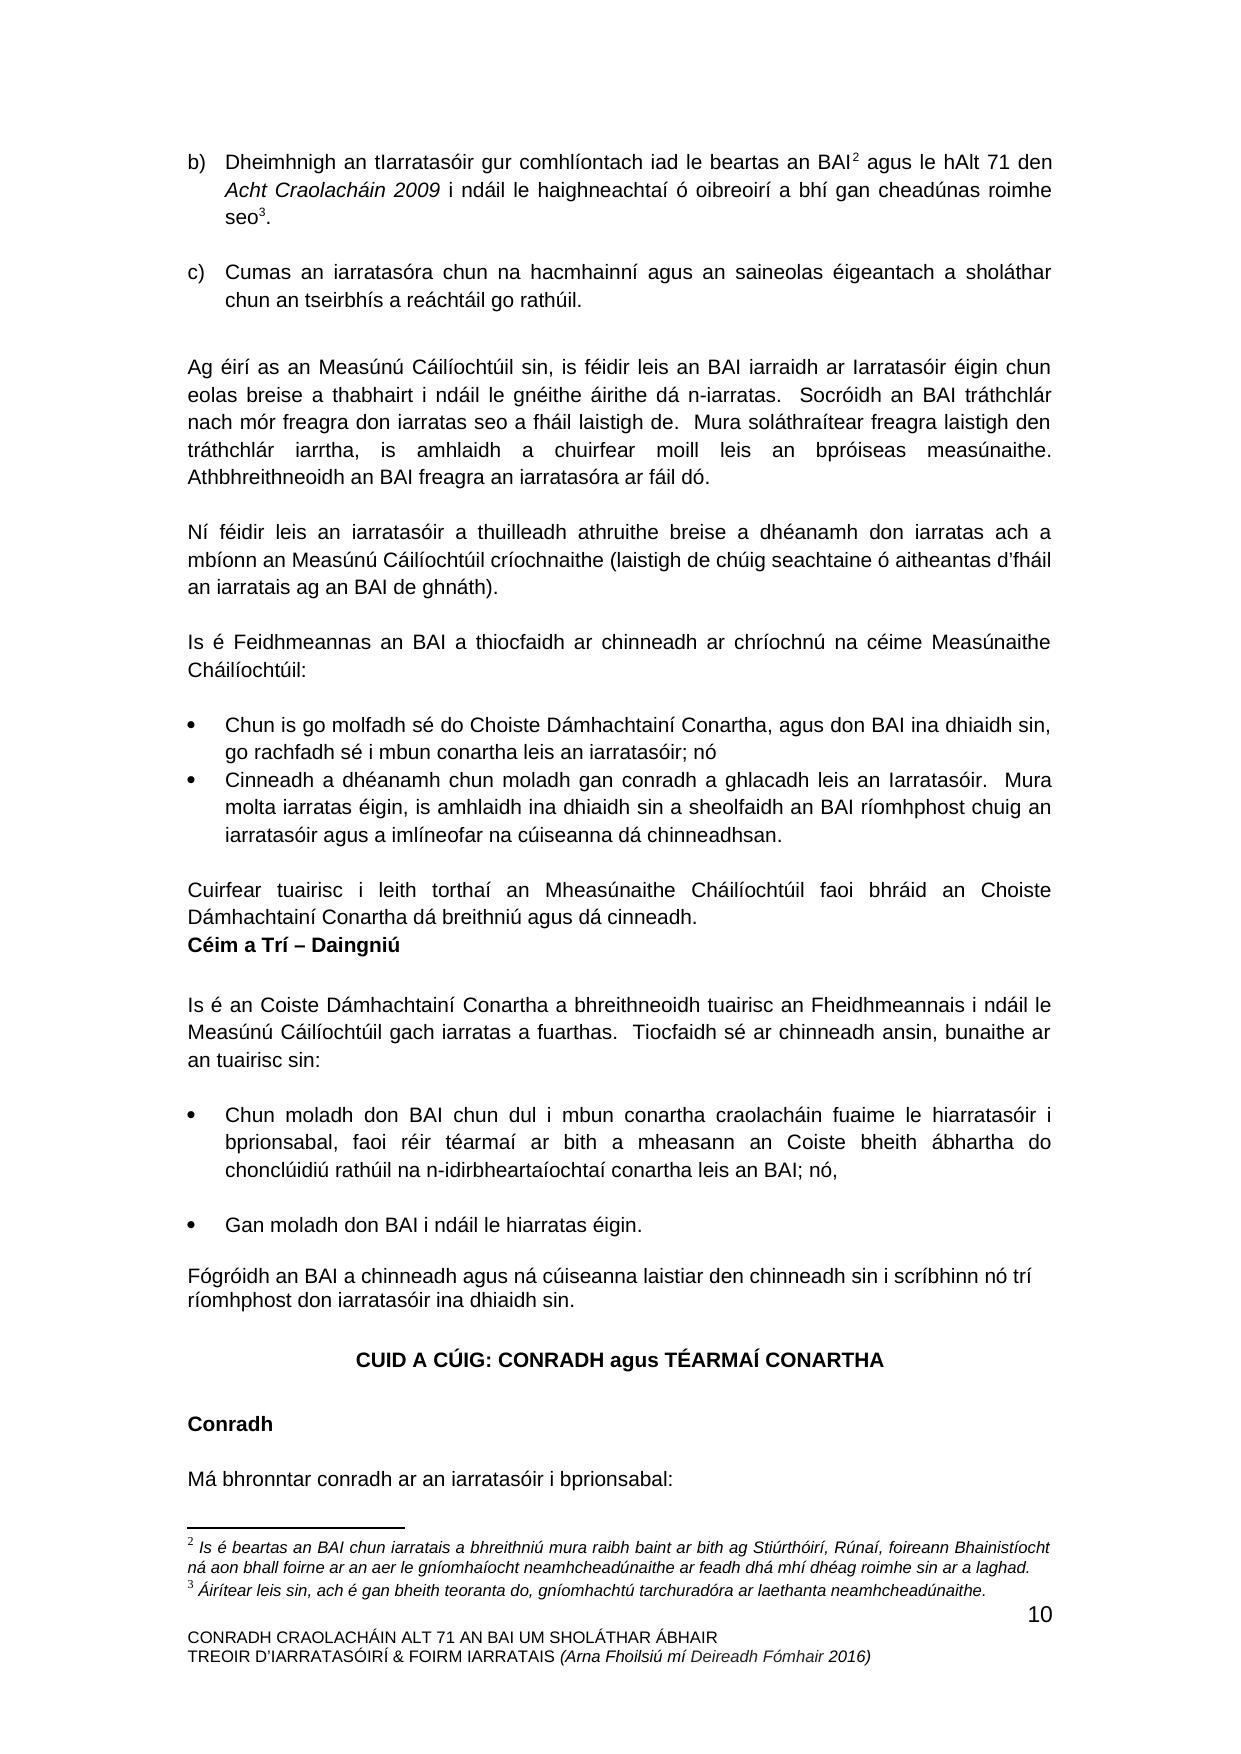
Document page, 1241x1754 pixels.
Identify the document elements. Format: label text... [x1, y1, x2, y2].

list Cinneadh a dhéanamh chun moladh gan conradh a ghlacadh leis an Iarratasóir. Mura molta iarratas éigin, is amhlaidh ina dhiaidh sin a sheolfaidh an BAI ríomhphost chuig an iarratasóir agus a imlíneofar na cúiseanna dá chinneadhsan. [187, 768, 1053, 847]
list Dheimhnigh an tIarratasóir gur comhlíontach iad le beartas an BAI agus le hAlt 71 den Acht Craolacháin 2009 i ndáil le haighneachtaí ó oibreoirí a bhí gan cheadúnas roimhe seo. [187, 150, 1053, 229]
list Cumas an iarratasóra chun na hacmhainní agus an saineolas éigeantach a sholáthar chun an tseirbhís a reáchtáil go rathúil. [187, 260, 1053, 311]
subtitle CUID A CÚIG: CONRADH agus TÉARMAÍ CONARTHA [187, 1348, 1053, 1372]
list Chun moladh don BAI chun dul i mbun conartha craolacháin fuaime le hiarratasóir i bprionsabal, faoi réir téarmaí ar bith a mheasann an Coiste bheith ábhartha do chonclúidiú rathúil na n-idirbheartaíochtaí conartha leis an BAI; nó, [187, 1103, 1053, 1182]
text Is é an Coiste Dámhachtainí Conartha a bhreithneoidh tuairisc an Fheidhmeannais i ndáil le Measúnú Cáilíochtúil gach iarratas a fuarthas. Tiocfaidh sé ar chinneadh ansin, bunaithe ar an tuairisc sin: [187, 993, 1053, 1072]
text Ní féidir leis an iarratasóir a thuilleadh athruithe breise a dhéanamh don iarratas ach a mbíonn an Measúnú Cáilíochtúil críochnaithe (laistigh de chúig seachtaine ó aitheantas d’fháil an iarratais ag an BAI de ghnáth). [187, 520, 1053, 599]
text Ag éirí as an Measúnú Cáilíochtúil sin, is féidir leis an BAI iarraidh ar Iarratasóir éigin chun eolas breise a thabhairt i ndáil le gnéithe áirithe dá n-iarratas. Socróidh an BAI tráthchlár nach mór freagra don iarratas seo a fháil laistigh de. Mura soláthraítear freagra laistigh den tráthchlár iarrtha, is amhlaidh a chuirfear moill leis an bpróiseas measúnaithe. Athbhreithneoidh an BAI freagra an iarratasóra ar fáil dó. [187, 355, 1053, 489]
list Gan moladh don BAI i ndáil le hiarratas éigin. [187, 1213, 1053, 1237]
text Má bhronntar conradh ar an iarratasóir i bprionsabal: [187, 1467, 1053, 1491]
list Chun is go molfadh sé do Choiste Dámhachtainí Conartha, agus don BAI ina dhiaidh sin, go rachfadh sé i mbun conartha leis an iarratasóir; nó [187, 712, 1053, 764]
text Fógróidh an BAI a chinneadh agus ná cúiseanna laistiar den chinneadh sin i scríbhinn nó trí ríomhphost don iarratasóir ina dhiaidh sin. [187, 1264, 1053, 1312]
text Conradh [187, 1412, 1053, 1436]
text Cuirfear tuairisc i leith torthaí an Mheasúnaithe Cháilíochtúil faoi bhráid an Choiste Dámhachtainí Conartha dá breithniú agus dá cinneadh. [187, 878, 1053, 929]
text Is é Feidhmeannas an BAI a thiocfaidh ar chinneadh ar chríochnú na céime Measúnaithe Cháilíochtúil: [187, 630, 1053, 681]
text Céim a Trí – Daingniú [187, 933, 1053, 957]
